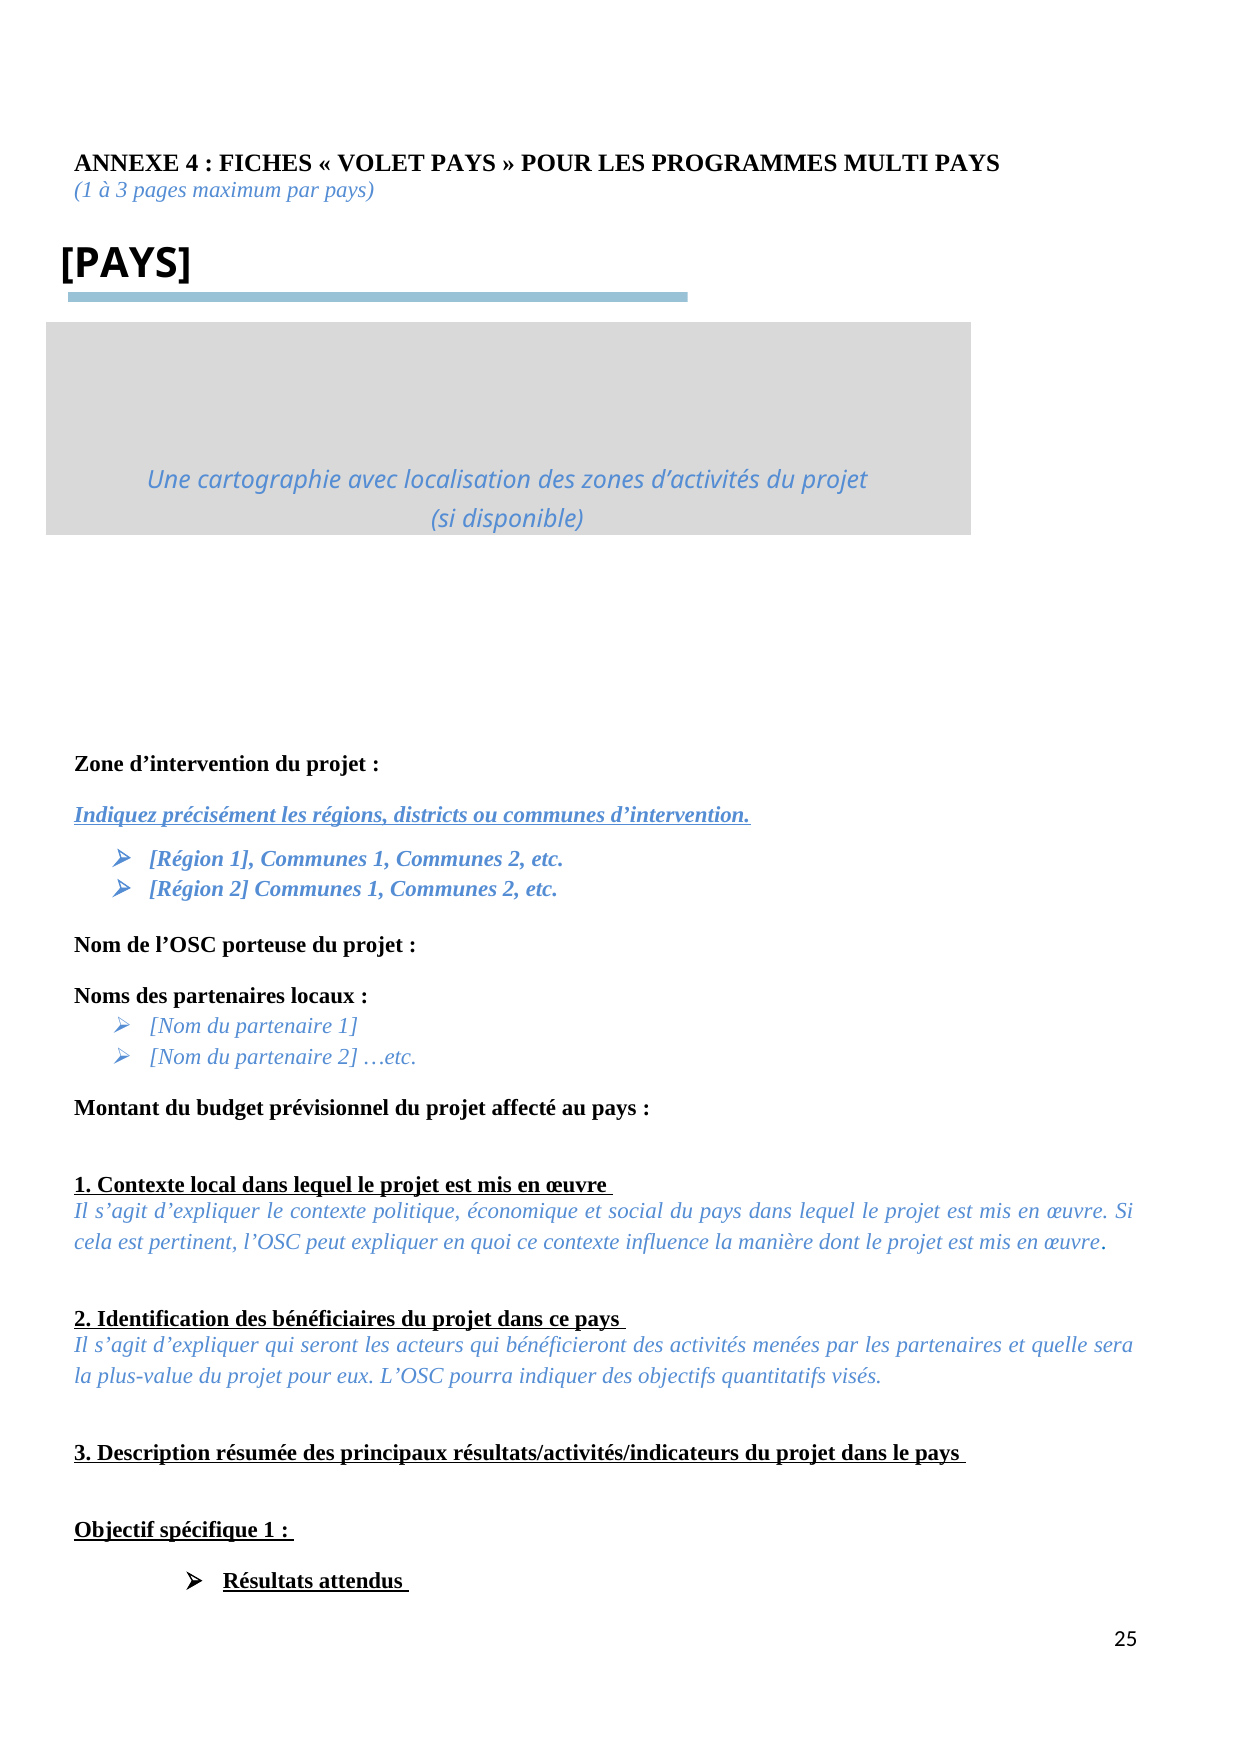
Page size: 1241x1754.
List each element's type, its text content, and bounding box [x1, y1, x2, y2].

text Il s’agit d’expliquer qui seront les acteurs qui bénéficieront des activités menées par les partenaires et quelle sera la plus-value du projet pour eux. L’OSC pourra indiquer des objectifs quantitatifs visés. [74, 1332, 1137, 1388]
text 3. Description résumée des principaux résultats/activités/indicateurs du projet dans le pays [74, 1439, 1137, 1466]
text Objectif spécifique 1 : [74, 1517, 1137, 1543]
text (1 à 3 pages maximum par pays) [74, 176, 1137, 203]
text Il s’agit d’expliquer le contexte politique, économique et social du pays dans lequel le projet est mis en œuvre. Si cela est pertinent, l’OSC peut expliquer en quoi ce contexte influence la manière dont le projet est mis en œuvre. [74, 1198, 1137, 1254]
text Montant du budget prévisionnel du projet affecté au pays : [74, 1094, 1137, 1120]
text 2. Identification des bénéficiaires du projet dans ce pays [74, 1305, 1137, 1332]
list [Nom du partenaire 2] …etc. [111, 1043, 1137, 1069]
text Annexe 4 : FICHES « VOLET PAYS » POUR LES PROGRAMMES MULTI PAYS [74, 148, 1137, 176]
list [Région 1], Communes 1, Communes 2, etc. [111, 844, 1137, 871]
text 1. Contexte local dans lequel le projet est mis en œuvre [74, 1171, 1137, 1198]
list [Région 2] Communes 1, Communes 2, etc. [111, 875, 1137, 901]
list [Nom du partenaire 1] [111, 1013, 1137, 1039]
text Nom de l’OSC porteuse du projet : [74, 931, 1137, 958]
text Indiquez précisément les régions, districts ou communes d’intervention. [74, 801, 1137, 827]
text Zone d’intervention du projet : [74, 750, 1137, 776]
list Résultats attendus [185, 1568, 1137, 1594]
text Noms des partenaires locaux : [74, 982, 1137, 1009]
